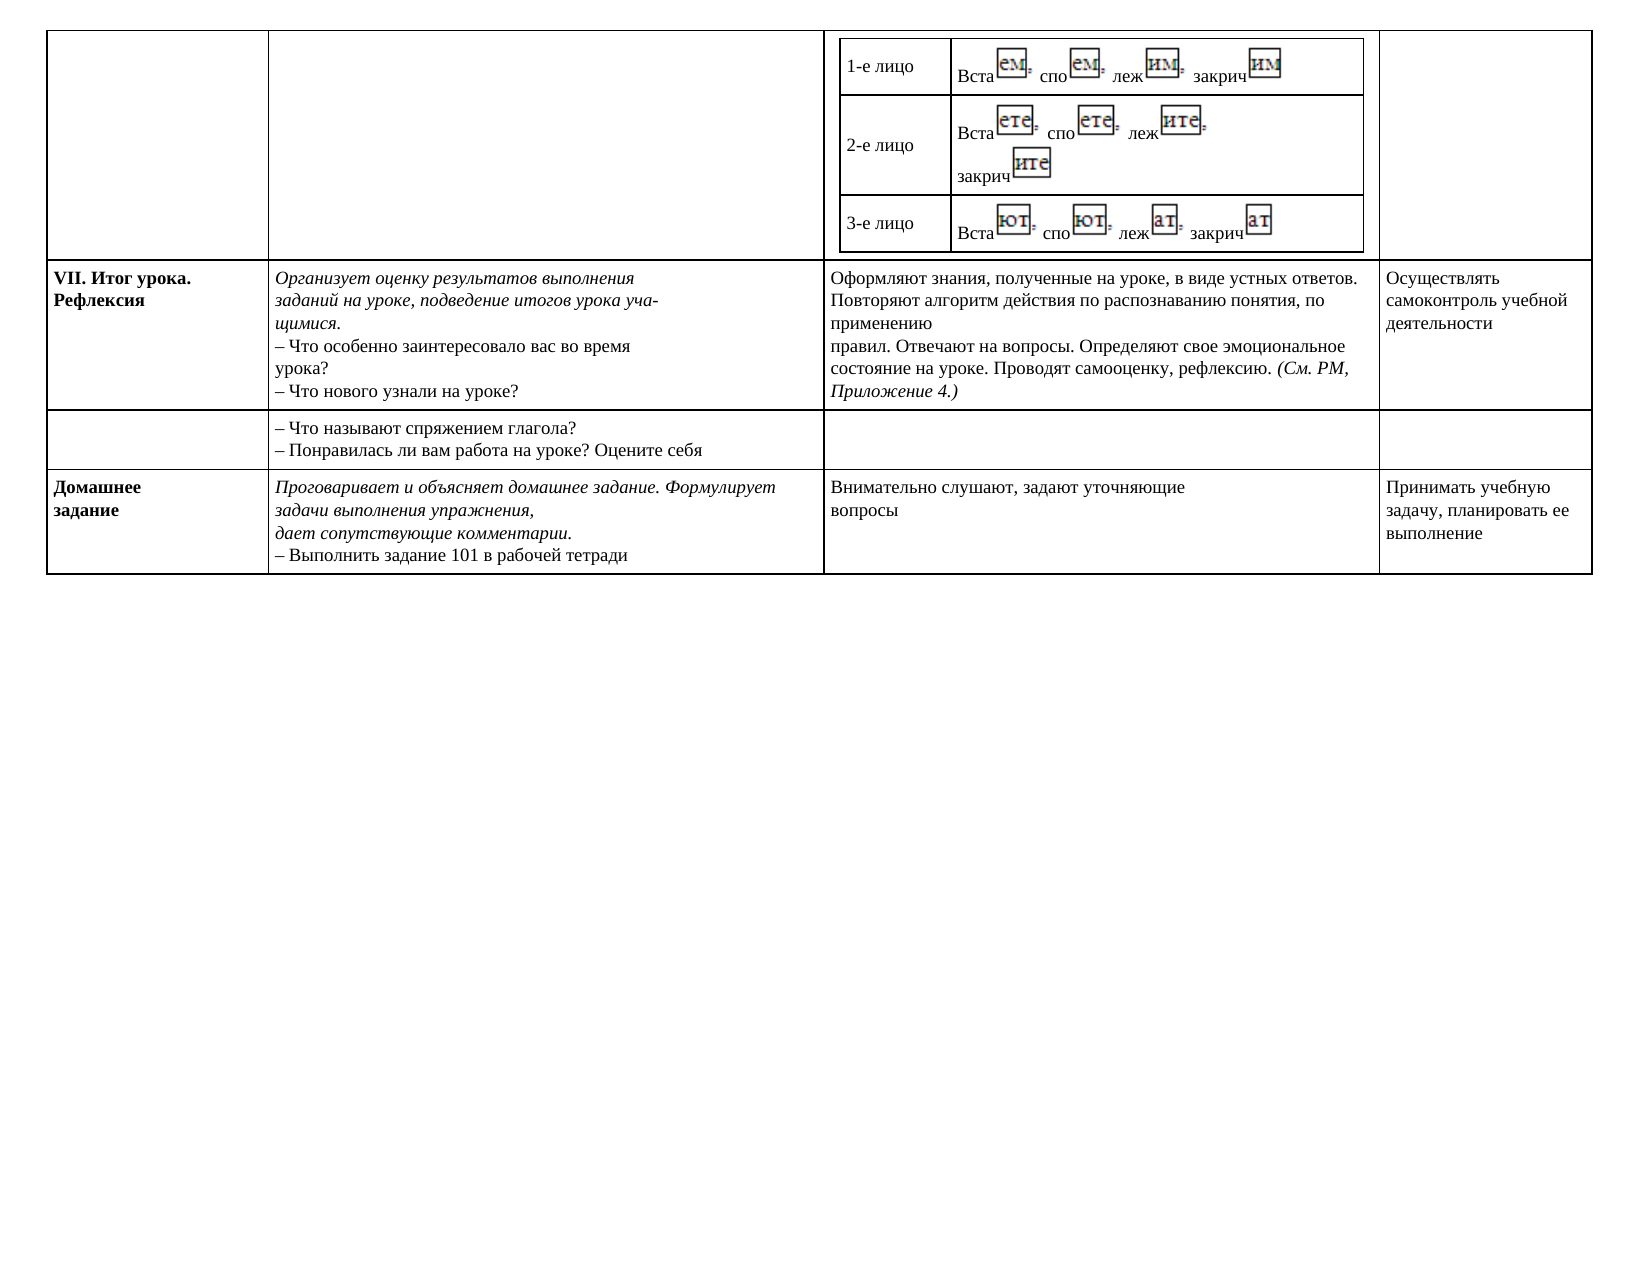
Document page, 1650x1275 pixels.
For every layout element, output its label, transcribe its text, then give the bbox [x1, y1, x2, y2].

picture [1149, 201, 1186, 240]
table_cell [48, 411, 268, 468]
table_cell [825, 411, 1379, 468]
picture [1010, 144, 1056, 183]
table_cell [825, 31, 1379, 259]
table_cell Внимательно слушают, задают уточняющие вопросы [825, 470, 1379, 573]
table_cell VII. Итог урока. Рефлексия [48, 261, 268, 409]
picture [1067, 45, 1108, 83]
table_cell Проговаривает и объясняет домашнее задание. Формулирует задачи выполнения упражнения, дает сопутствующие комментарии. – Выполнить задание 101 в рабочей тетради [269, 470, 823, 573]
table_cell Организует оценку результатов выполнения заданий на уроке, подведение итогов урока уча- щимися. – Что особенно заинтересовало вас во время урока? – Что нового узнали на уроке? [269, 261, 823, 409]
picture [994, 102, 1043, 140]
picture [994, 45, 1035, 83]
picture [1246, 45, 1286, 83]
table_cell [48, 31, 268, 259]
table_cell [269, 31, 823, 259]
picture [1158, 102, 1211, 140]
table_cell [1380, 411, 1591, 468]
picture [1143, 45, 1189, 83]
picture [1070, 201, 1115, 240]
table_cell – Что называют спряжением глагола? – Понравилась ли вам работа на уроке? Оцените себя [269, 411, 823, 468]
table_cell Оформляют знания, полученные на уроке, в виде устных ответов. Повторяют алгоритм действия по распознаванию понятия, по применению правил. Отвечают на вопросы. Определяют свое эмоциональное состояние на уроке. Проводят самооценку, рефлексию. (См. РМ, Приложение 4.) [825, 261, 1379, 409]
table_cell Осуществлять самоконтроль учебной деятельности [1380, 261, 1591, 409]
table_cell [1380, 31, 1591, 259]
table_cell Принимать учебную задачу, планировать ее выполнение [1380, 470, 1591, 573]
picture [1243, 201, 1277, 240]
picture [1075, 102, 1124, 140]
table_cell Домашнее задание [48, 470, 268, 573]
picture [994, 201, 1038, 240]
